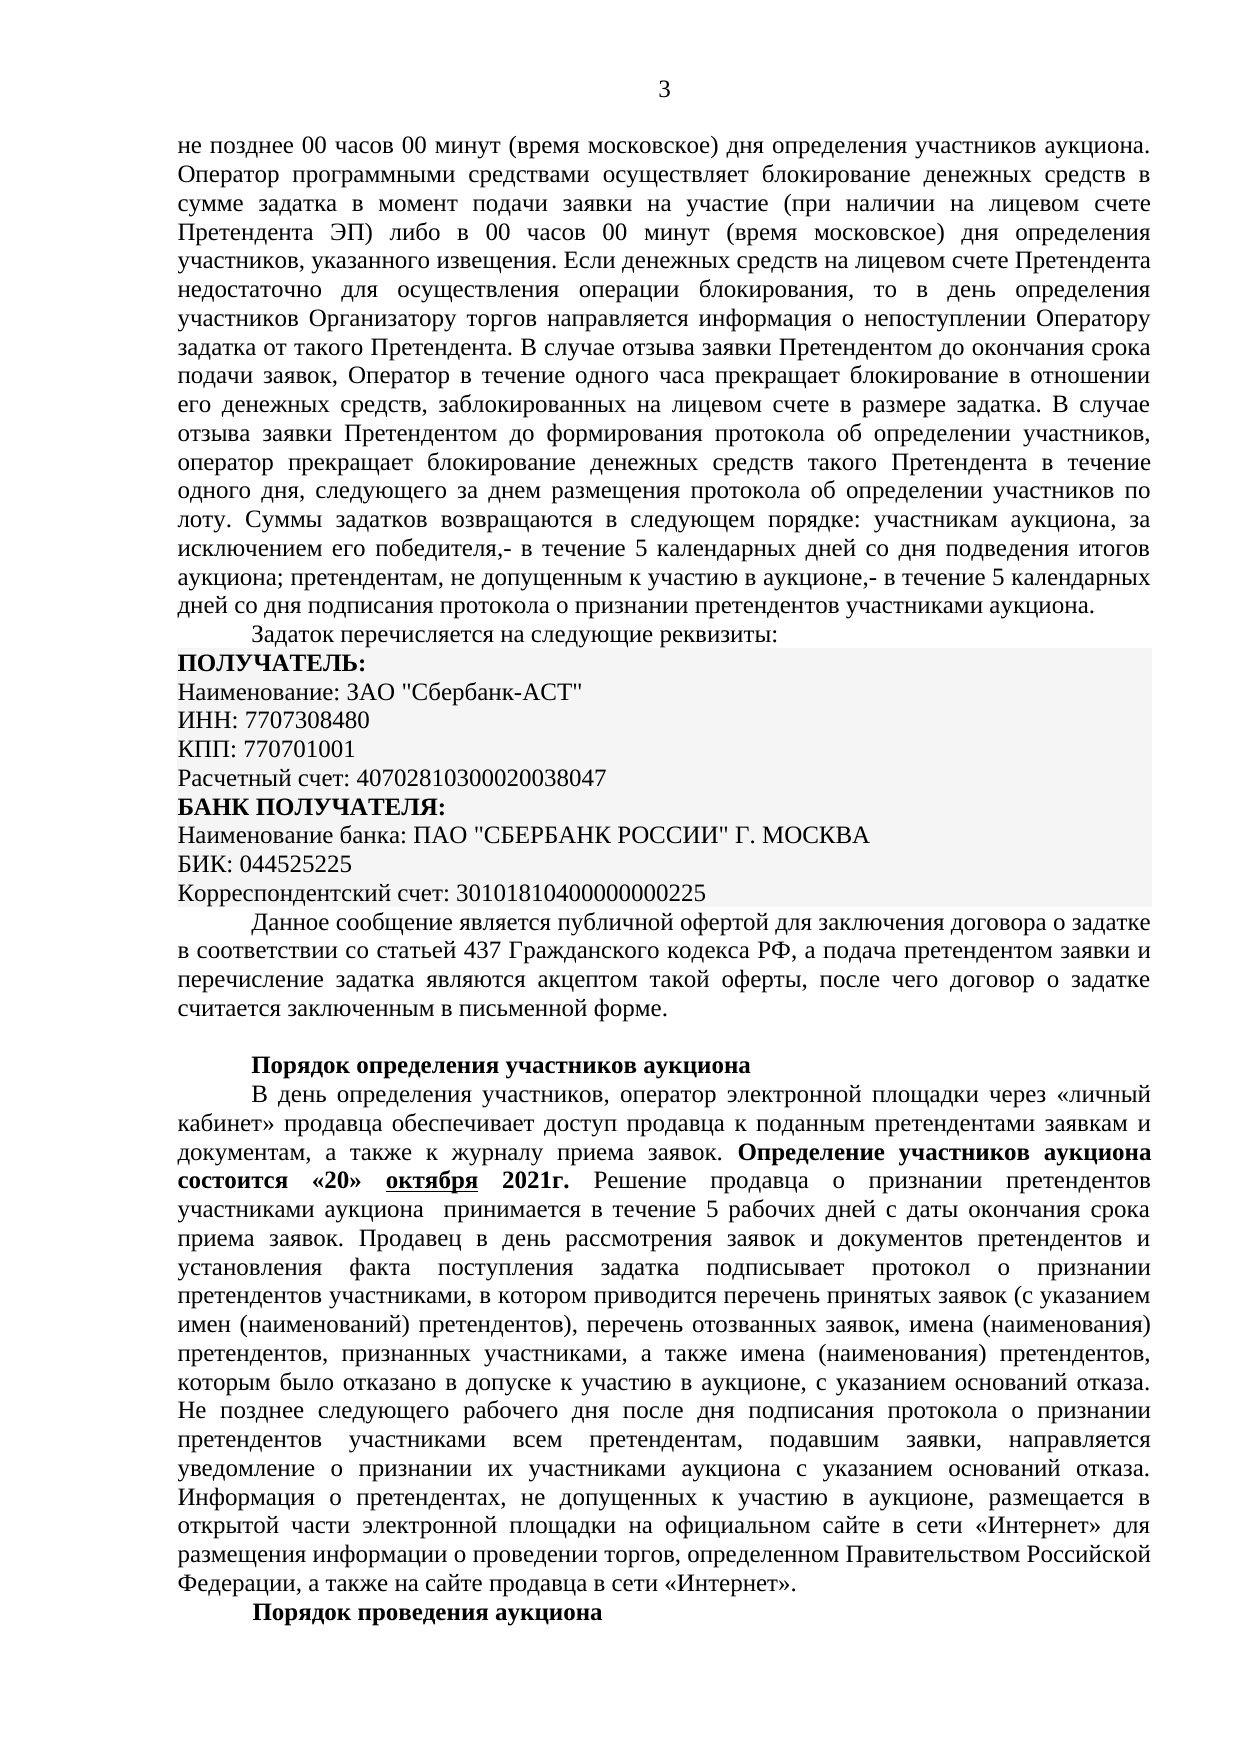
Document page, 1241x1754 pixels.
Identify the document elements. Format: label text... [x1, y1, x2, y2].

list Задаток перечисляется на следующие реквизиты: [177, 619, 1152, 648]
text Наименование: ЗАО "Сбербанк-АСТ" ИНН: 7707308480 КПП: 770701001 Расчетный счет: 40702810300020038047 [177, 677, 1152, 792]
text В день определения участников, оператор электронной площадки через «личный кабинет» продавца обеспечивает доступ продавца к поданным претендентами заявкам и документам, а также к журналу приема заявок. Определение участников аукциона состоится «20» октября 2021г. Решение продавца о признании претендентов участниками аукциона принимается в течение 5 рабочих дней с даты окончания срока приема заявок. Продавец в день рассмотрения заявок и документов претендентов и установления факта поступления задатка подписывает протокол о признании претендентов участниками, в котором приводится перечень принятых заявок (с указанием имен (наименований) претендентов), перечень отозванных заявок, имена (наименования) претендентов, признанных участниками, а также имена (наименования) претендентов, которым было отказано в допуске к участию в аукционе, с указанием оснований отказа. Не позднее следующего рабочего дня после дня подписания протокола о признании претендентов участниками всем претендентам, подавшим заявки, направляется уведомление о признании их участниками аукциона с указанием оснований отказа. Информация о претендентах, не допущенных к участию в аукционе, размещается в открытой части электронной площадки на официальном сайте в сети «Интернет» для размещения информации о проведении торгов, определенном Правительством Российской Федерации, а также на сайте продавца в сети «Интернет». [177, 1079, 1152, 1597]
text БАНК ПОЛУЧАТЕЛЯ: [177, 792, 1152, 821]
text ПОЛУЧАТЕЛЬ: [177, 648, 1152, 677]
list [177, 131, 1152, 619]
text Наименование банка: ПАО "СБЕРБАНК РОССИИ" Г. МОСКВА БИК: 044525225 Корреспондентский счет: 30101810400000000225 [177, 821, 1152, 907]
text Данное сообщение является публичной офертой для заключения договора о задатке в соответствии со статьей 437 Гражданского кодекса РФ, а подача претендентом заявки и перечисление задатка являются акцептом такой оферты, после чего договор о задатке считается заключенным в письменной форме. [177, 907, 1152, 1022]
text Порядок проведения аукциона [177, 1597, 1152, 1626]
text Порядок определения участников аукциона [177, 1051, 1152, 1079]
